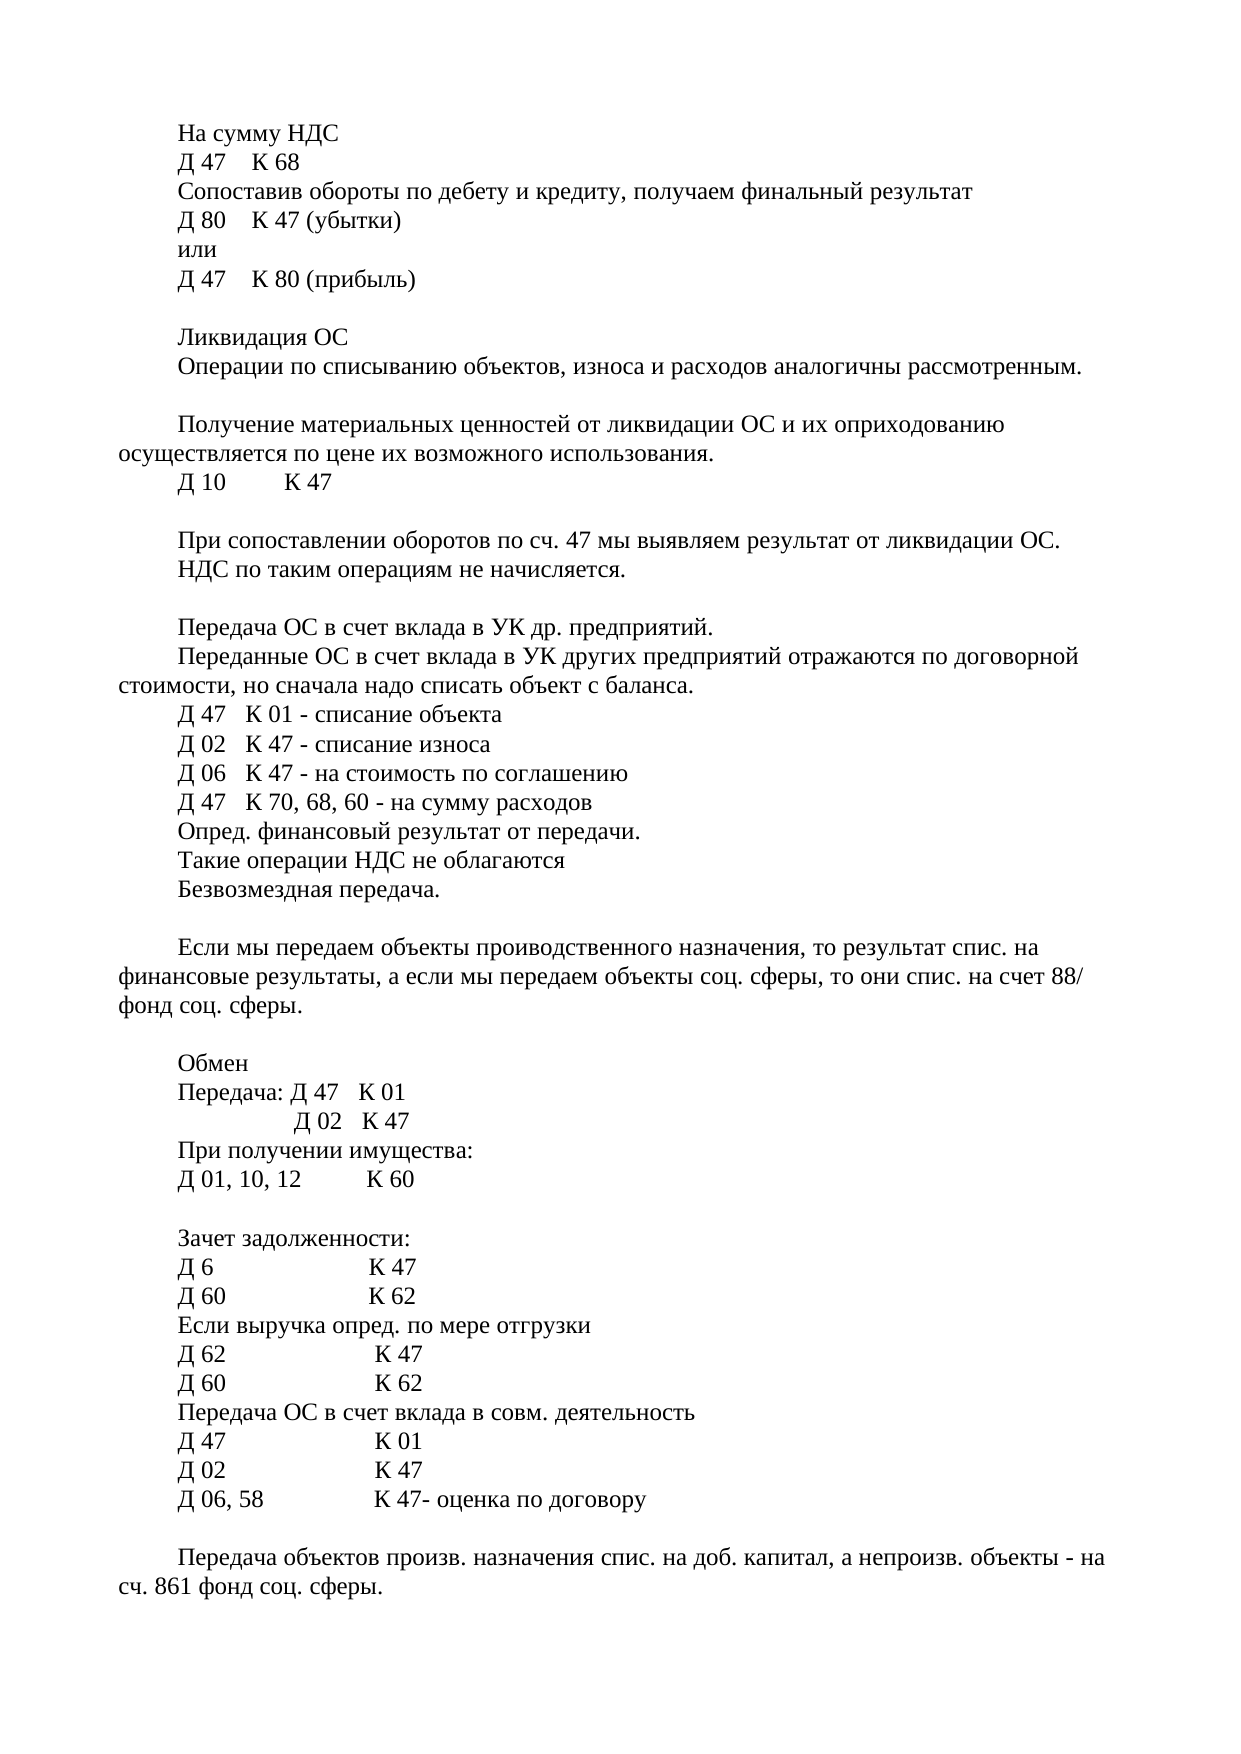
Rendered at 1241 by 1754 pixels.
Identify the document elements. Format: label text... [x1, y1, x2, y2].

text Переданные ОС в счет вклада в УК других предприятий отражаются по договорной стоимости, но сначала надо списать объект с баланса. [118, 641, 1122, 699]
text На сумму НДС [118, 118, 1122, 147]
text Д 01, 10, 12 К 60 [118, 1164, 1122, 1193]
text Д 02 К 47 - списание износа [118, 728, 1122, 757]
text Такие операции НДС не облагаются [118, 845, 1122, 874]
text Д 06, 58 К 47- оценка по договору [118, 1484, 1122, 1513]
text Зачет задолженности: [118, 1222, 1122, 1252]
text Д 47 К 01 - списание объекта [118, 699, 1122, 728]
text Д 47 К 80 (прибыль) [118, 263, 1122, 292]
text При получении имущества: [118, 1135, 1122, 1164]
text Опред. финансовый результат от передачи. [118, 816, 1122, 845]
text Д 10 К 47 [118, 467, 1122, 496]
text НДС по таким операциям не начисляется. [118, 554, 1122, 583]
text или [118, 234, 1122, 263]
text Д 60 К 62 [118, 1281, 1122, 1310]
text Обмен [118, 1048, 1122, 1077]
text Д 62 К 47 [118, 1339, 1122, 1368]
text Д 06 К 47 - на стоимость по соглашению [118, 757, 1122, 787]
text Передача ОС в счет вклада в УК др. предприятий. [118, 612, 1122, 641]
text Безвозмездная передача. [118, 874, 1122, 903]
text Д 60 К 62 [118, 1368, 1122, 1397]
text Д 47 К 01 [118, 1426, 1122, 1455]
text Д 02 К 47 [118, 1455, 1122, 1484]
text Передача объектов произв. назначения спис. на доб. капитал, а непроизв. объекты - на сч. 861 фонд соц. сферы. [118, 1542, 1122, 1600]
text При сопоставлении оборотов по сч. 47 мы выявляем результат от ликвидации ОС. [118, 525, 1122, 554]
text Д 47 К 68 [118, 147, 1122, 176]
text Получение материальных ценностей от ликвидации ОС и их оприходованию осуществляется по цене их возможного использования. [118, 409, 1122, 467]
text Передача ОС в счет вклада в совм. деятельность [118, 1397, 1122, 1426]
text Передача: Д 47 К 01 [118, 1077, 1122, 1106]
text Сопоставив обороты по дебету и кредиту, получаем финальный результат [118, 176, 1122, 205]
text Ликвидация ОС [118, 322, 1122, 351]
text Если мы передаем объекты проиводственного назначения, то результат спис. на финансовые результаты, а если мы передаем объекты соц. сферы, то они спис. на счет 88/ фонд соц. сферы. [118, 932, 1122, 1019]
text Если выручка опред. по мере отгрузки [118, 1310, 1122, 1339]
text Д 6 К 47 [118, 1252, 1122, 1281]
text Д 80 К 47 (убытки) [118, 205, 1122, 234]
text Д 47 К 70, 68, 60 - на сумму расходов [118, 787, 1122, 816]
text Д 02 К 47 [118, 1106, 1122, 1135]
text Операции по списыванию объектов, износа и расходов аналогичны рассмотренным. [118, 351, 1122, 380]
